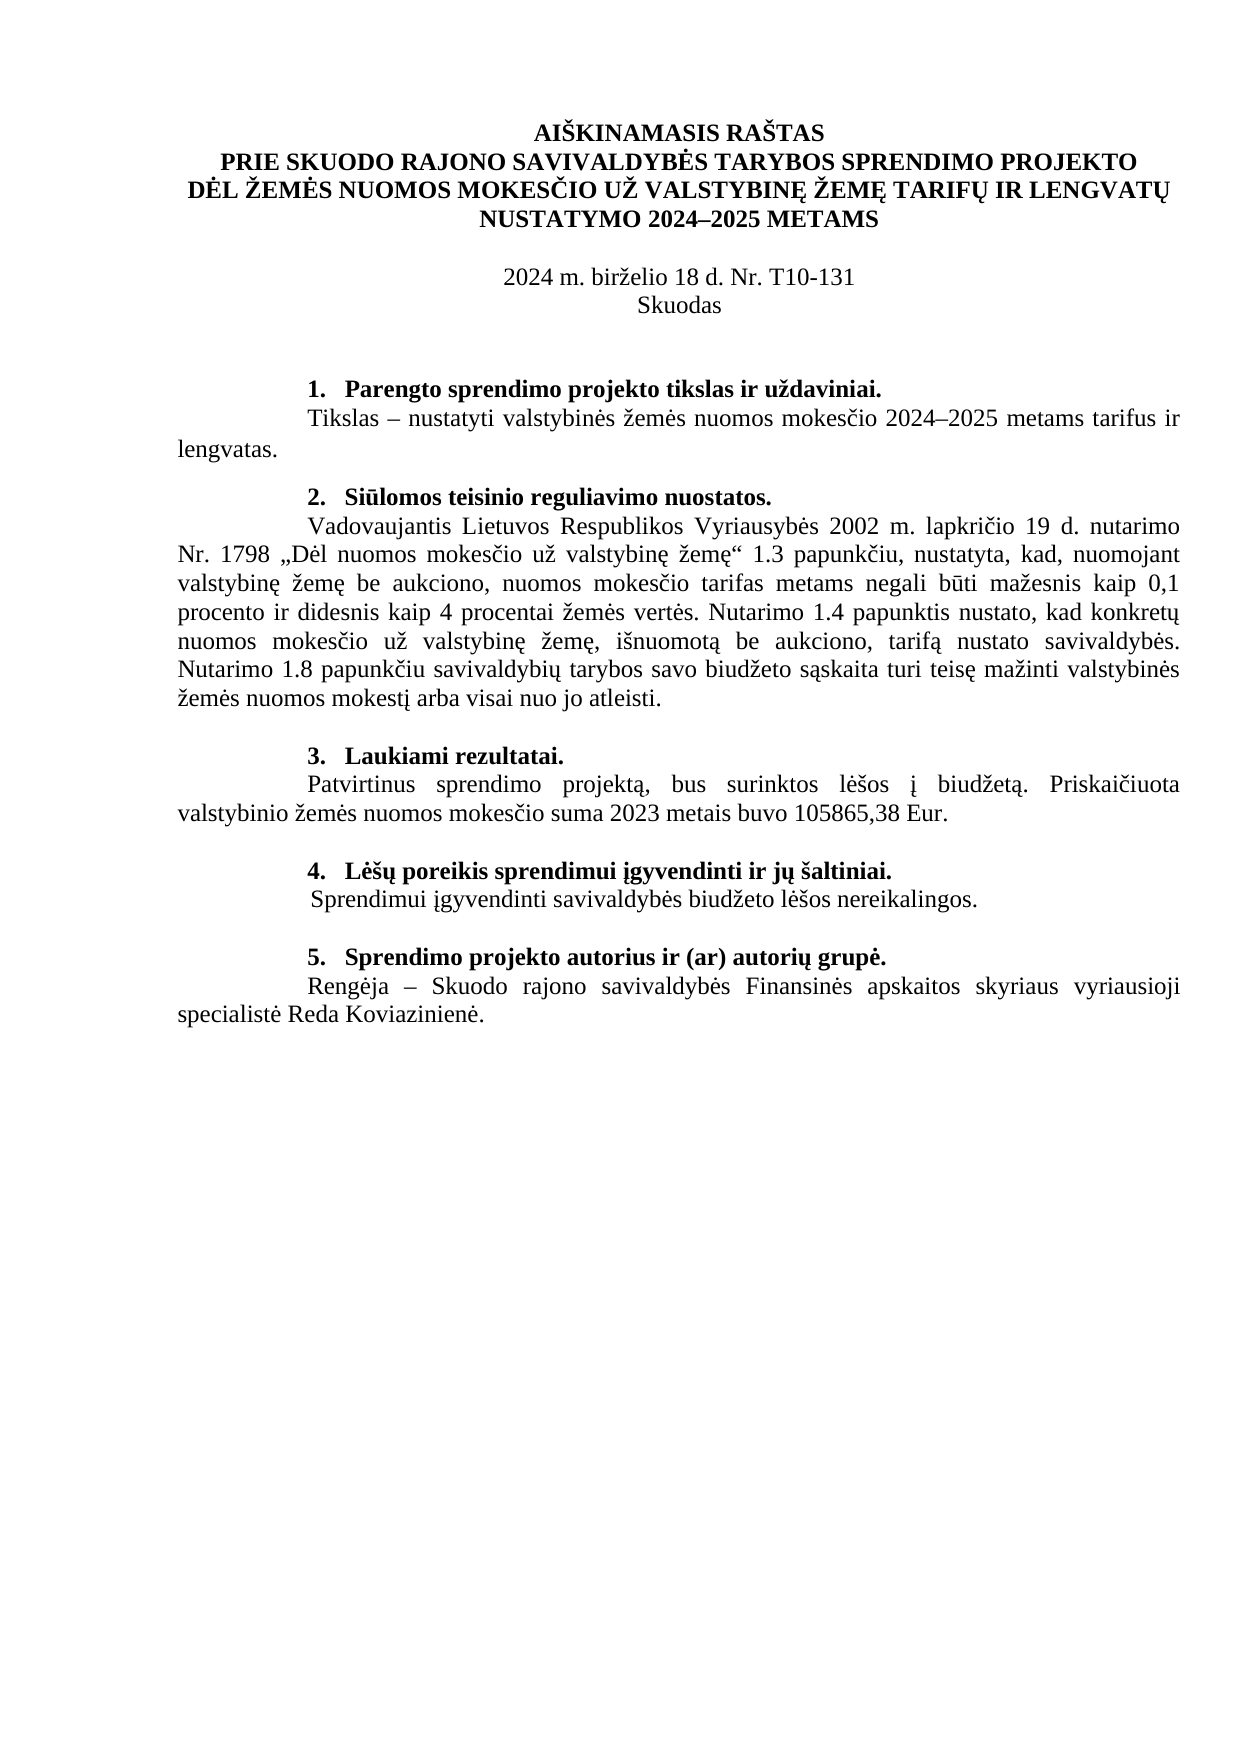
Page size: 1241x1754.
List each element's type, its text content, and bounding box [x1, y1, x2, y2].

text Patvirtinus sprendimo projektą, bus surinktos lėšos į biudžetą. Priskaičiuota valstybinio žemės nuomos mokesčio suma 2023 metais buvo 105865,38 Eur. [177, 769, 1181, 827]
text Tikslas – nustatyti valstybinės žemės nuomos mokesčio 2024–2025 metams tarifus ir lengvatas. [177, 403, 1181, 463]
list Sprendimui įgyvendinti savivaldybės biudžeto lėšos nereikalingos. [295, 884, 1181, 913]
text 2024 m. birželio 18 d. Nr. T10-131 [177, 262, 1181, 291]
list Vadovaujantis Lietuvos Respublikos Vyriausybės 2002 m. lapkričio 19 d. nutarimo Nr. 1798 „Dėl nuomos mokesčio už valstybinę žemę“ 1.3 papunkčiu, nustatyta, kad, nuomojant valstybinę žemę be aukciono, nuomos mokesčio tarifas metams negali būti mažesnis kaip 0,1 procento ir didesnis kaip 4 procentai žemės vertės. Nutarimo 1.4 papunktis nustato, kad konkretų nuomos mokesčio už valstybinę žemę, išnuomotą be aukciono, tarifą nustato savivaldybės. Nutarimo 1.8 papunkčiu savivaldybių tarybos savo biudžeto sąskaita turi teisę mažinti valstybinės žemės nuomos mokestį arba visai nuo jo atleisti. [177, 511, 1181, 712]
text Skuodas [177, 291, 1181, 319]
list Lėšų poreikis sprendimui įgyvendinti ir jų šaltiniai. [307, 856, 1181, 884]
text DĖL ŽEMĖS NUOMOS MOKESČIO UŽ VALSTYBINĘ ŽEMĘ TARIFŲ IR LENGVATŲ NUSTATYMO 2024–2025 METAMS [177, 176, 1181, 233]
text AIŠKINAMASIS RAŠTAS [177, 118, 1181, 147]
list Parengto sprendimo projekto tikslas ir uždaviniai. [307, 374, 1181, 403]
text PRIE SKUODO RAJONO SAVIVALDYBĖS TARYBOS SPRENDIMO PROJEKTO [177, 147, 1181, 176]
list Sprendimo projekto autorius ir (ar) autorių grupė. [307, 942, 1181, 971]
list Laukiami rezultatai. [307, 741, 1181, 769]
text Rengėja – Skuodo rajono savivaldybės Finansinės apskaitos skyriaus vyriausioji specialistė Reda Koviazinienė. [177, 971, 1181, 1028]
list Siūlomos teisinio reguliavimo nuostatos. [307, 482, 1181, 511]
